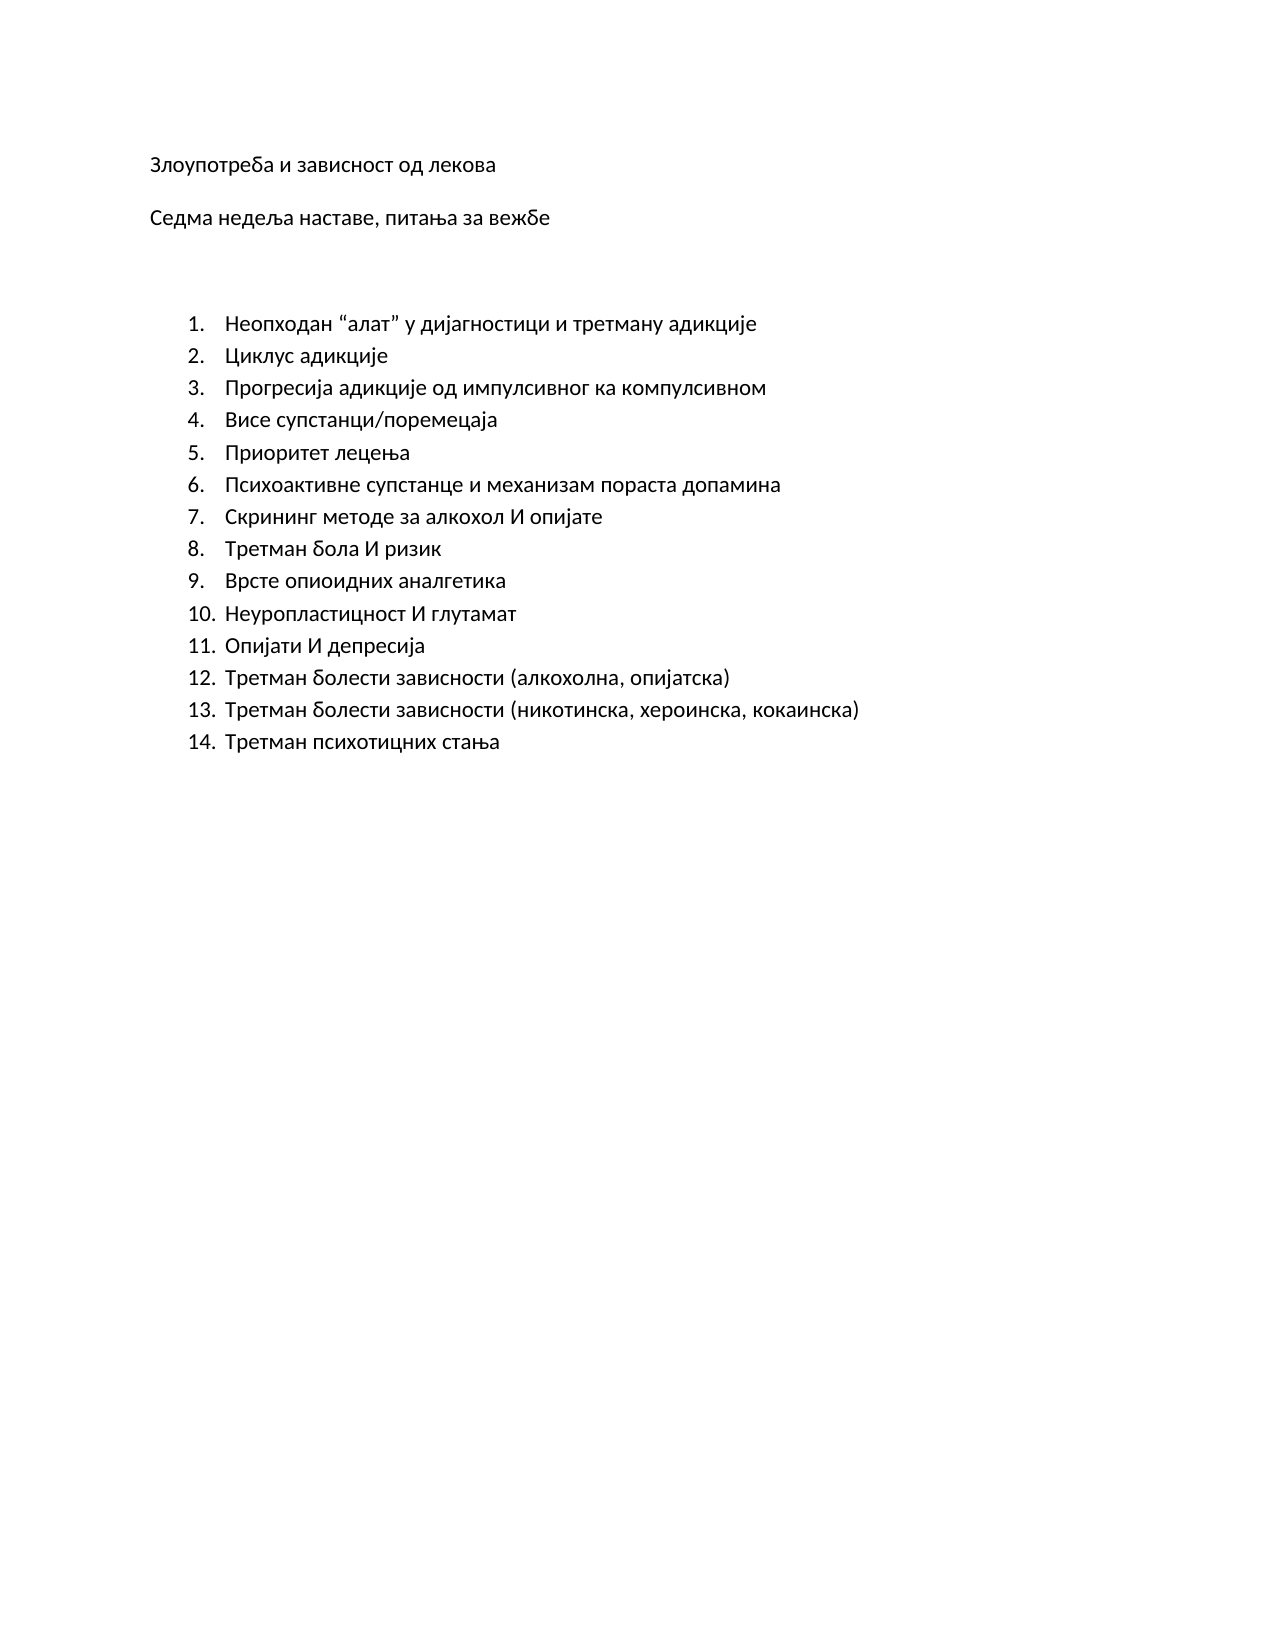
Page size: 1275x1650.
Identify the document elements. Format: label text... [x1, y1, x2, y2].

list Неуропластицност И глутамат [187, 599, 1125, 627]
text Седма недеља наставе, питања за вежбе [150, 203, 1125, 231]
list Третман психотицних стања [187, 727, 1125, 756]
list Циклус адикције [187, 341, 1125, 369]
list Висе супстанци/поремецаја [187, 406, 1125, 434]
list Психоактивне супстанце и механизам пораста допамина [187, 470, 1125, 498]
list Неопходан “алат” у дијагностици и третману адикције [187, 309, 1125, 337]
list Опијати И депресија [187, 631, 1125, 659]
list Третман болести зависности (алкохолна, опијатска) [187, 663, 1125, 691]
list Скрининг методе за алкохол И опијате [187, 502, 1125, 530]
list Врсте опиоидних аналгетика [187, 567, 1125, 594]
list Прогресија адикције од импулсивног ка компулсивном [187, 373, 1125, 401]
list Третман болести зависности (никотинска, хероинска, кокаинска) [187, 695, 1125, 723]
list Приоритет лецења [187, 438, 1125, 466]
list Третман бола И ризик [187, 534, 1125, 562]
text Злоупотреба и зависност од лекова [150, 150, 1125, 178]
